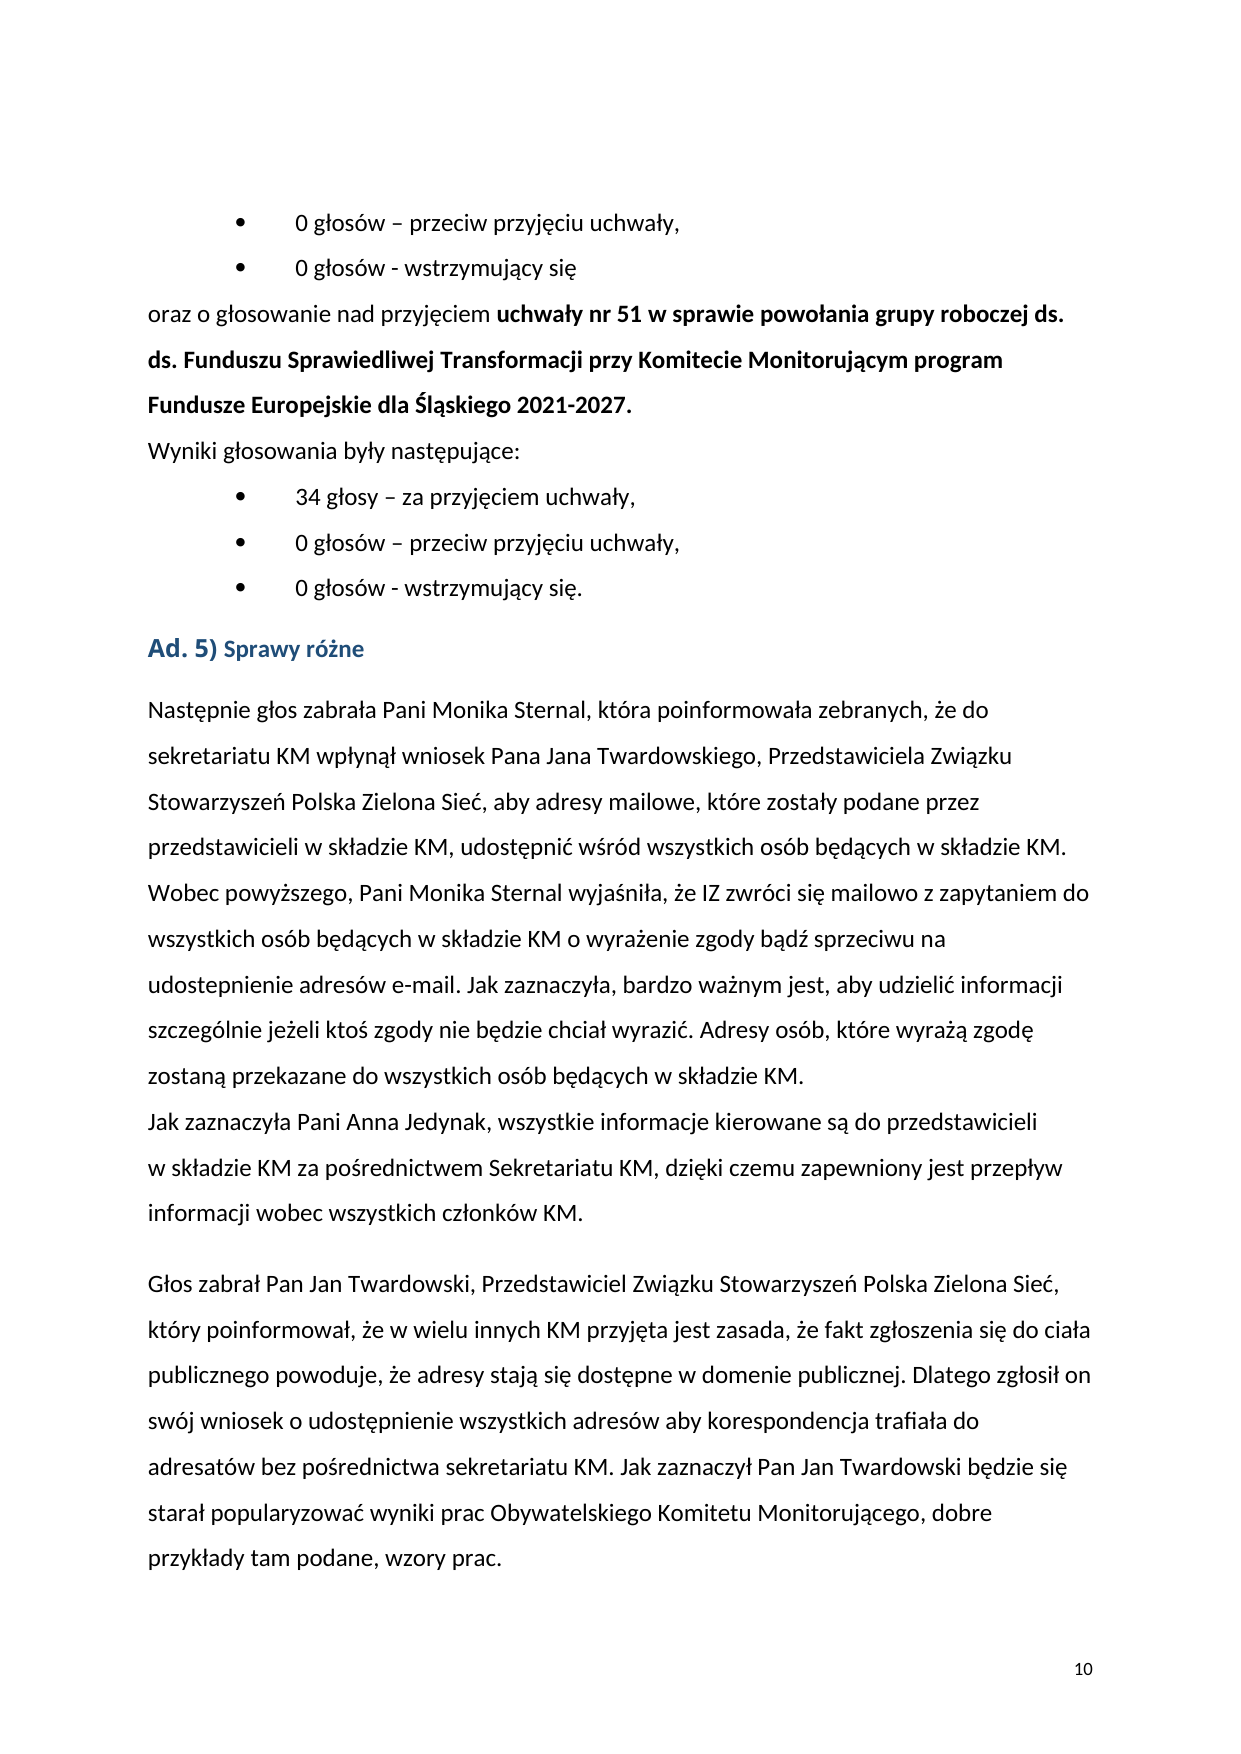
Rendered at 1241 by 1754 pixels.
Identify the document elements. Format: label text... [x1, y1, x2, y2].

text Następnie głos zabrała Pani Monika Sternal, która poinformowała zebranych, że do sekretariatu KM wpłynął wniosek Pana Jana Twardowskiego, Przedstawiciela Związku Stowarzyszeń Polska Zielona Sieć, aby adresy mailowe, które zostały podane przez przedstawicieli w składzie KM, udostępnić wśród wszystkich osób będących w składzie KM. Wobec powyższego, Pani Monika Sternal wyjaśniła, że IZ zwróci się mailowo z zapytaniem do wszystkich osób będących w składzie KM o wyrażenie zgody bądź sprzeciwu na udostepnienie adresów e-mail. Jak zaznaczyła, bardzo ważnym jest, aby udzielić informacji szczególnie jeżeli ktoś zgody nie będzie chciał wyrazić. Adresy osób, które wyrażą zgodę zostaną przekazane do wszystkich osób będących w składzie KM. [148, 694, 1093, 1091]
text Głos zabrał Pan Jan Twardowski, Przedstawiciel Związku Stowarzyszeń Polska Zielona Sieć, który poinformował, że w wielu innych KM przyjęta jest zasada, że fakt zgłoszenia się do ciała publicznego powoduje, że adresy stają się dostępne w domenie publicznej. Dlatego zgłosił on swój wniosek o udostępnienie wszystkich adresów aby korespondencja trafiała do adresatów bez pośrednictwa sekretariatu KM. Jak zaznaczył Pan Jan Twardowski będzie się starał popularyzować wyniki prac Obywatelskiego Komitetu Monitorującego, dobre przykłady tam podane, wzory prac. [148, 1268, 1093, 1573]
list 0 głosów – przeciw przyjęciu uchwały, [236, 527, 1093, 557]
list 0 głosów - wstrzymujący się. [236, 573, 1093, 603]
text Jak zaznaczyła Pani Anna Jedynak, wszystkie informacje kierowane są do przedstawicieli w składzie KM za pośrednictwem Sekretariatu KM, dzięki czemu zapewniony jest przepływ informacji wobec wszystkich członków KM. [148, 1106, 1093, 1228]
subtitle Ad. 5) Sprawy różne [148, 631, 1093, 665]
text Wyniki głosowania były następujące: [148, 435, 1093, 466]
list 34 głosy – za przyjęciem uchwały, [236, 481, 1093, 512]
list 0 głosów - wstrzymujący się [236, 252, 1093, 283]
list 0 głosów – przeciw przyjęciu uchwały, [236, 207, 1093, 237]
text oraz o głosowanie nad przyjęciem uchwały nr 51 w sprawie powołania grupy roboczej ds. ds. Funduszu Sprawiedliwej Transformacji przy Komitecie Monitorującym program Fundusze Europejskie dla Śląskiego 2021-2027. [148, 298, 1093, 420]
